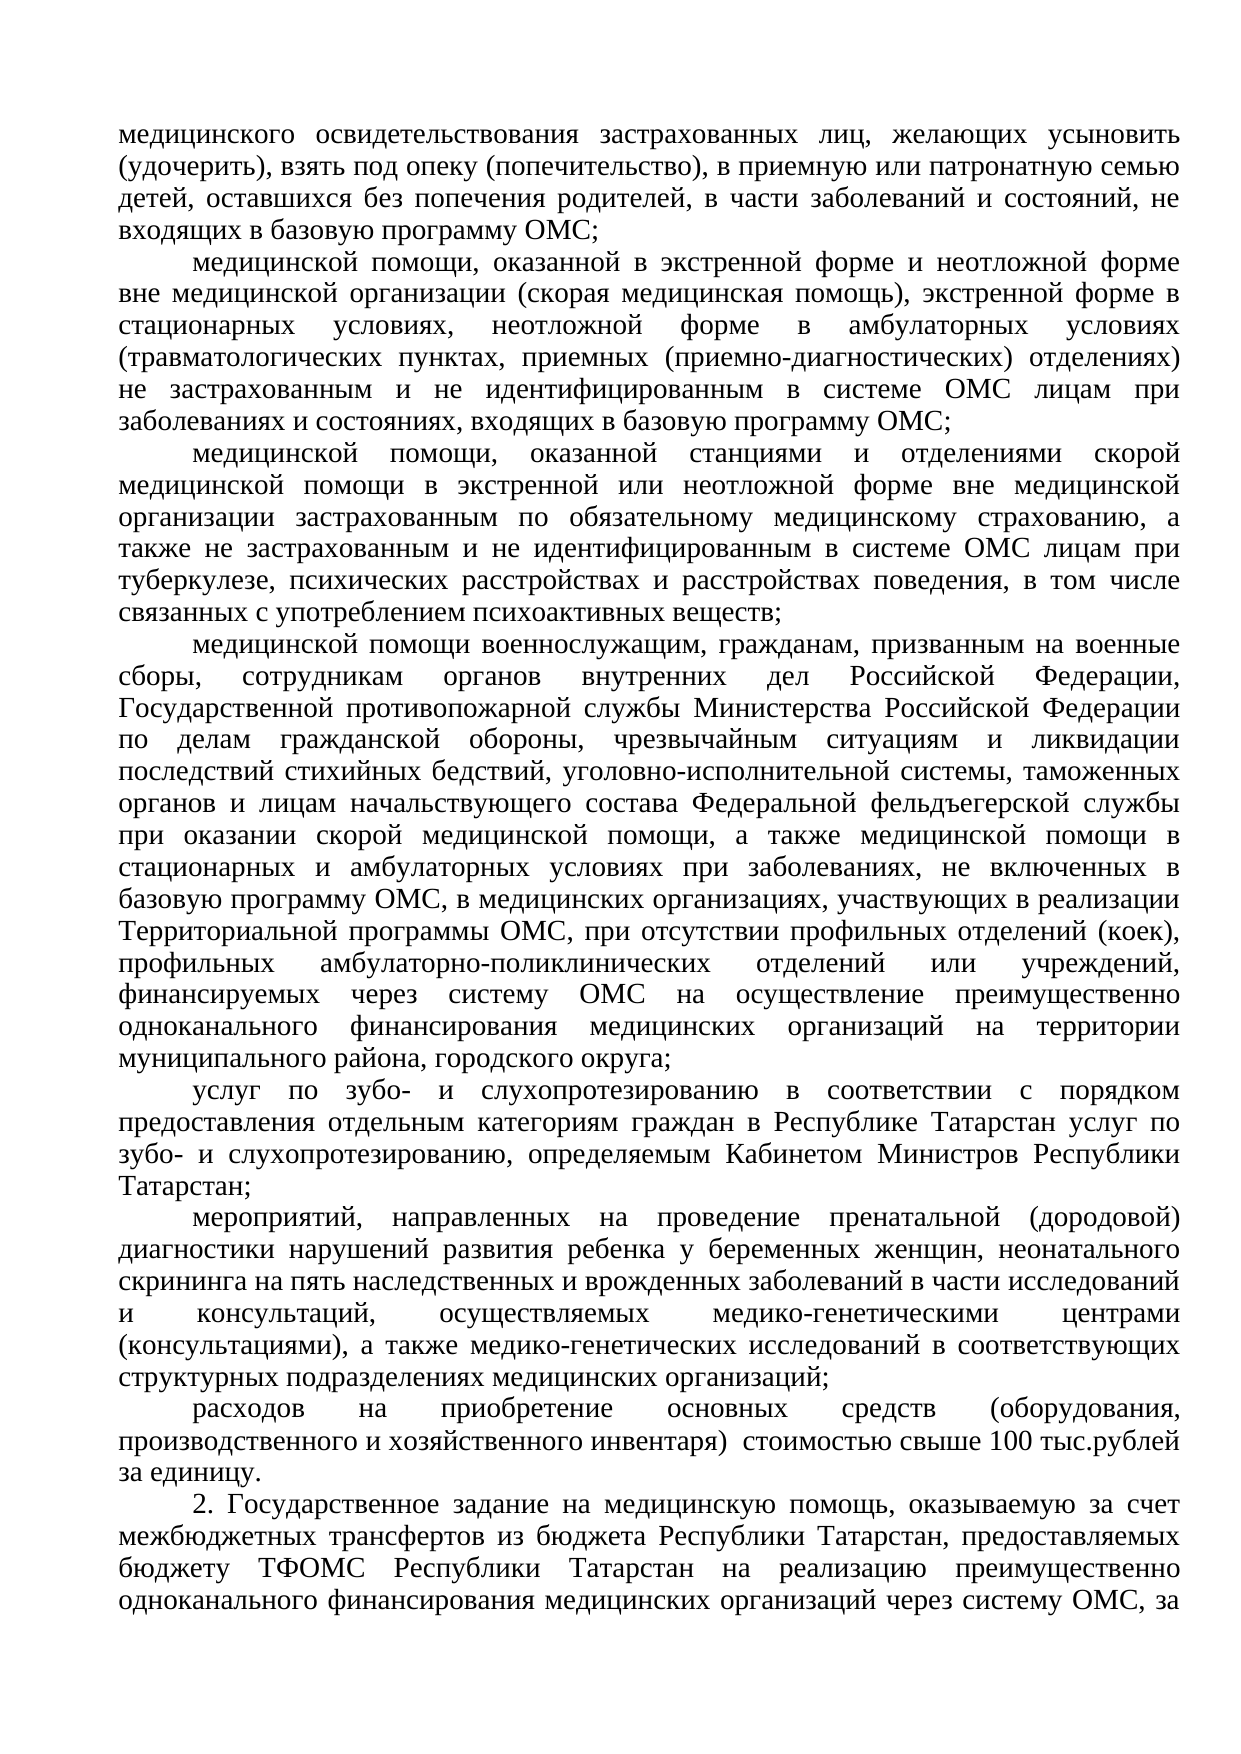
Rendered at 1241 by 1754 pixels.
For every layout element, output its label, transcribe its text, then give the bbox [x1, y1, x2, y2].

text медицинской помощи военнослужащим, гражданам, призванным на военные сборы, сотрудникам органов внутренних дел Российской Федерации, Государственной противопожарной службы Министерства Российской Федерации по делам гражданской обороны, чрезвычайным ситуациям и ликвидации последствий стихийных бедствий, уголовно-исполнительной системы, таможенных органов и лицам начальствующего состава Федеральной фельдъегерской службы при оказании скорой медицинской помощи, а также медицинской помощи в стационарных и амбулаторных условиях при заболеваниях, не включенных в базовую программу ОМС, в медицинских организациях, участвующих в реализации Территориальной программы ОМС, при отсутствии профильных отделений (коек), профильных амбулаторно-поликлинических отделений или учреждений, финансируемых через систему ОМС на осуществление преимущественно одноканального финансирования медицинских организаций на территории муниципального района, городского округа; [118, 628, 1181, 1074]
text услуг по зубо- и слухопротезированию в соответствии с порядком предоставления отдельным категориям граждан в Республике Татарстан услуг по зубо- и слухопротезированию, определяемым Кабинетом Министров Республики Татарстан; [118, 1074, 1181, 1201]
text медицинской помощи, оказанной станциями и отделениями скорой медицинской помощи в экстренной или неотложной форме вне медицинской организации застрахованным по обязательному медицинскому страхованию, а также не застрахованным и не идентифицированным в системе ОМС лицам при туберкулезе, психических расстройствах и расстройствах поведения, в том числе связанных с употреблением психоактивных веществ; [118, 437, 1181, 628]
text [118, 1488, 1181, 1615]
text расходов на приобретение основных средств (оборудования, производственного и хозяйственного инвентаря) стоимостью свыше 100 тыс.рублей за единицу. [118, 1392, 1181, 1488]
text мероприятий, направленных на проведение пренатальной (дородовой) диагностики нарушений развития ребенка у беременных женщин, неонатального скрининга на пять наследственных и врожденных заболеваний в части исследований и консультаций, осуществляемых медико-генетическими центрами (консультациями), а также медико-генетических исследований в соответствующих структурных подразделениях медицинских организаций; [118, 1201, 1181, 1392]
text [118, 118, 1181, 246]
text медицинской помощи, оказанной в экстренной форме и неотложной форме вне медицинской организации (скорая медицинская помощь), экстренной форме в стационарных условиях, неотложной форме в амбулаторных условиях (травматологических пунктах, приемных (приемно-диагностических) отделениях) не застрахованным и не идентифицированным в системе ОМС лицам при заболеваниях и состояниях, входящих в базовую программу ОМС; [118, 246, 1181, 437]
